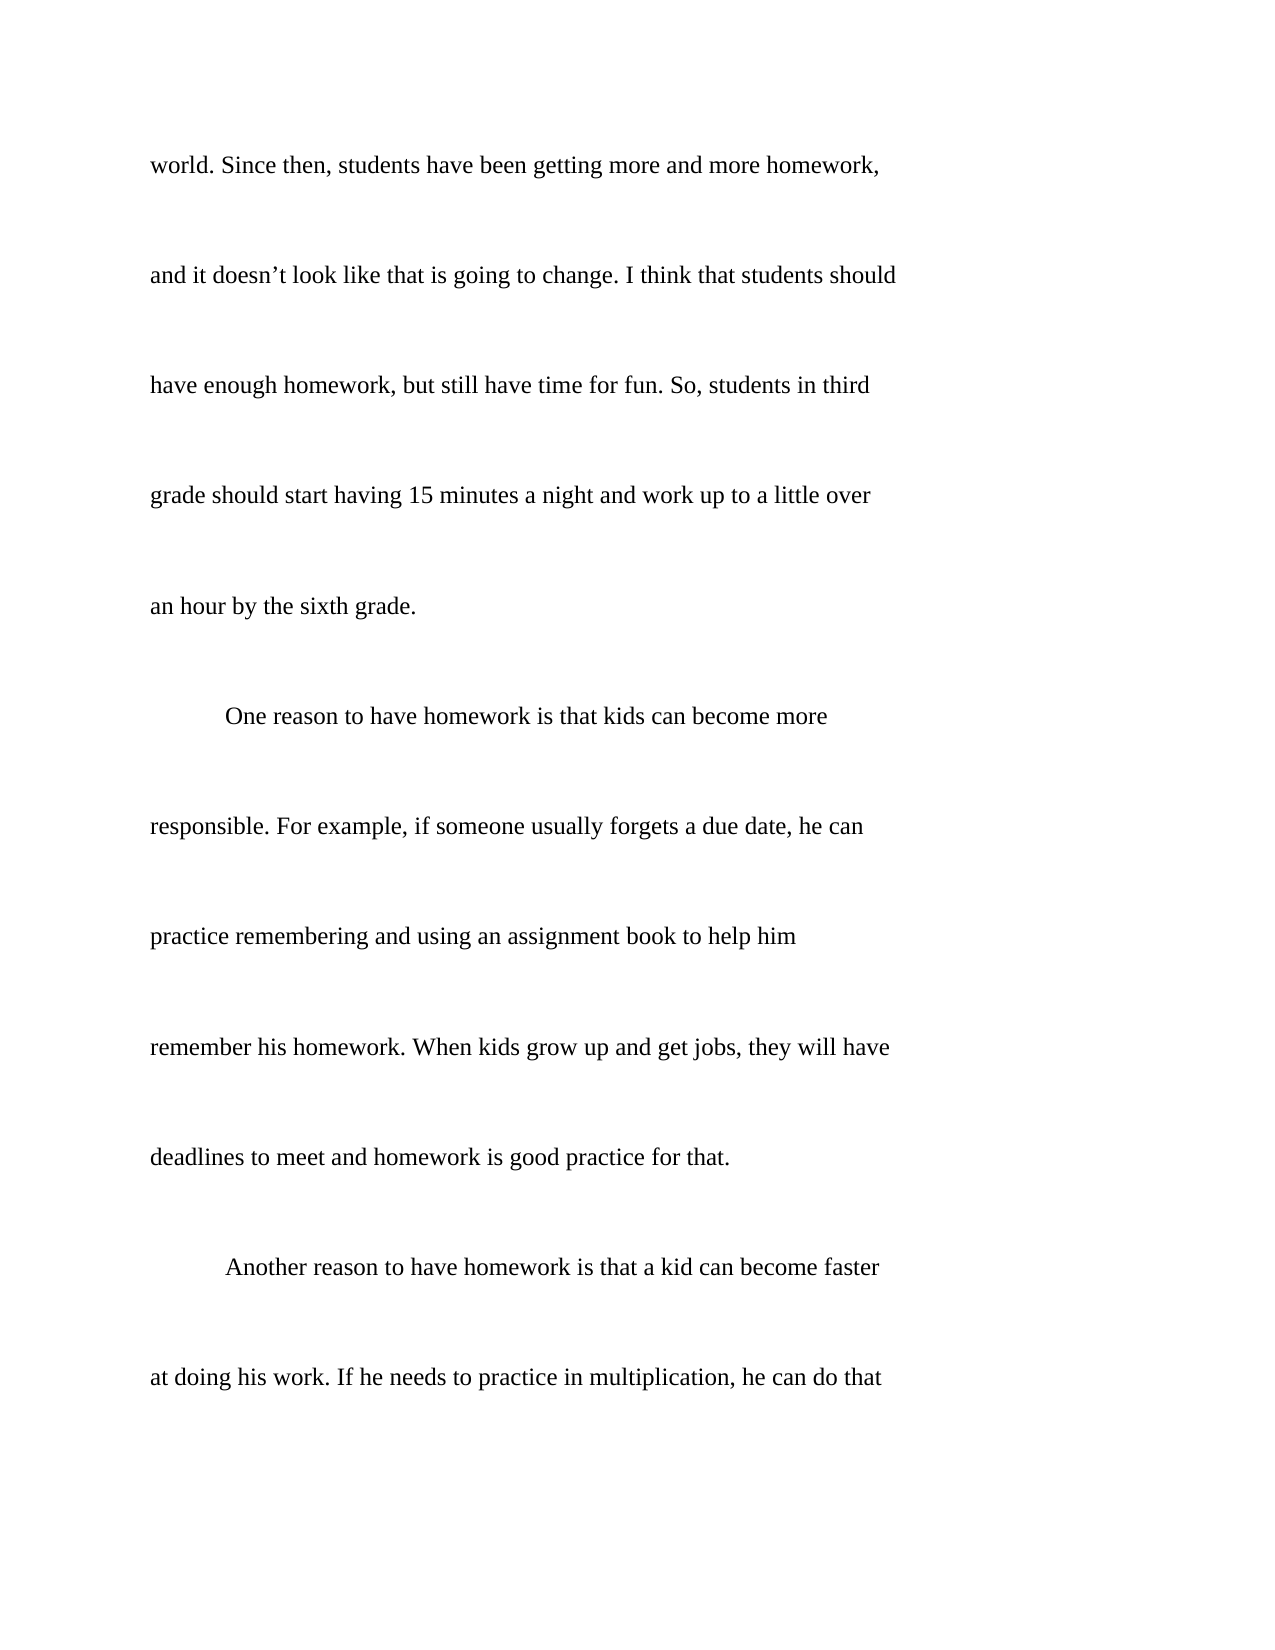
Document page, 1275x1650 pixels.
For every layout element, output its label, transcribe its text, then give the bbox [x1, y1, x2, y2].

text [150, 1252, 900, 1417]
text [150, 150, 900, 646]
text One reason to have homework is that kids can become more responsible. For example, if someone usually forgets a due date, he can practice remembering and using an assignment book to help him remember his homework. When kids grow up and get jobs, they will have deadlines to meet and homework is good practice for that. [150, 701, 900, 1197]
